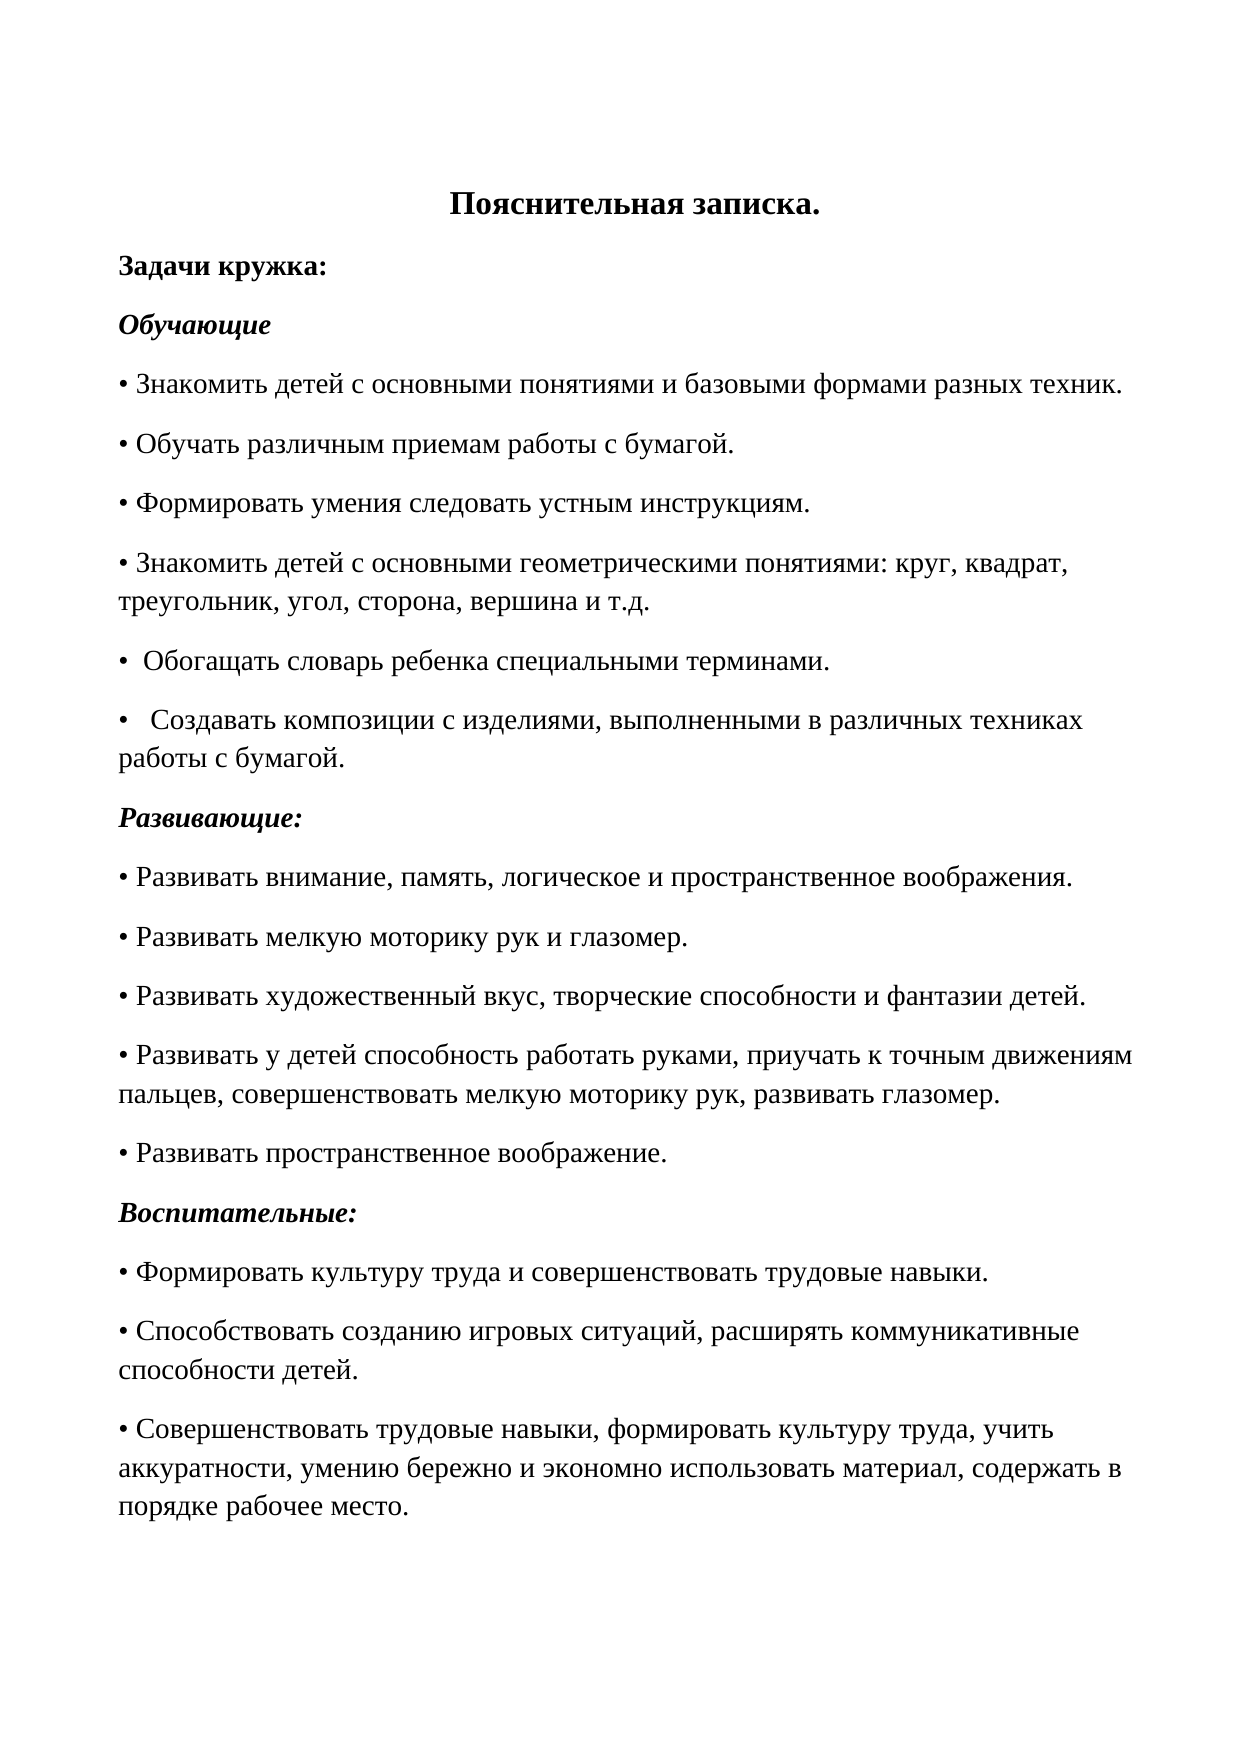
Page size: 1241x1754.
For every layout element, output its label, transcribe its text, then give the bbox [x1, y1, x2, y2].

text • Способствовать созданию игровых ситуаций, расширять коммуникативные способности детей. [118, 1313, 1152, 1386]
text • Развивать мелкую моторику рук и глазомер. [118, 919, 1152, 952]
text Развивающие: [118, 800, 1152, 833]
text Обучающие [118, 307, 1152, 341]
text • Развивать внимание, память, логическое и пространственное воображения. [118, 859, 1152, 893]
text • Формировать умения следовать устным инструкциям. [118, 485, 1152, 519]
text • Знакомить детей с основными геометрическими понятиями: круг, квадрат, треугольник, угол, сторона, вершина и т.д. [118, 545, 1152, 617]
text • Развивать пространственное воображение. [118, 1135, 1152, 1169]
text Воспитательные: [118, 1195, 1152, 1228]
text • Обогащать словарь ребенка специальными терминами. [118, 643, 1152, 676]
text • Обучать различным приемам работы с бумагой. [118, 426, 1152, 459]
text • Формировать культуру труда и совершенствовать трудовые навыки. [118, 1254, 1152, 1288]
text • Создавать композиции с изделиями, выполненными в различных техниках работы с бумагой. [118, 702, 1152, 774]
text • Совершенствовать трудовые навыки, формировать культуру труда, учить аккуратности, умению бережно и экономно использовать материал, содержать в порядке рабочее место. [118, 1411, 1152, 1522]
text • Развивать у детей способность работать руками, приучать к точным движениям пальцев, совершенствовать мелкую моторику рук, развивать глазомер. [118, 1037, 1152, 1109]
text • Развивать художественный вкус, творческие способности и фантазии детей. [118, 978, 1152, 1012]
text • Знакомить детей с основными понятиями и базовыми формами разных техник. [118, 367, 1152, 400]
text Задачи кружка: [118, 248, 1152, 281]
text Пояснительная записка. [118, 183, 1152, 221]
